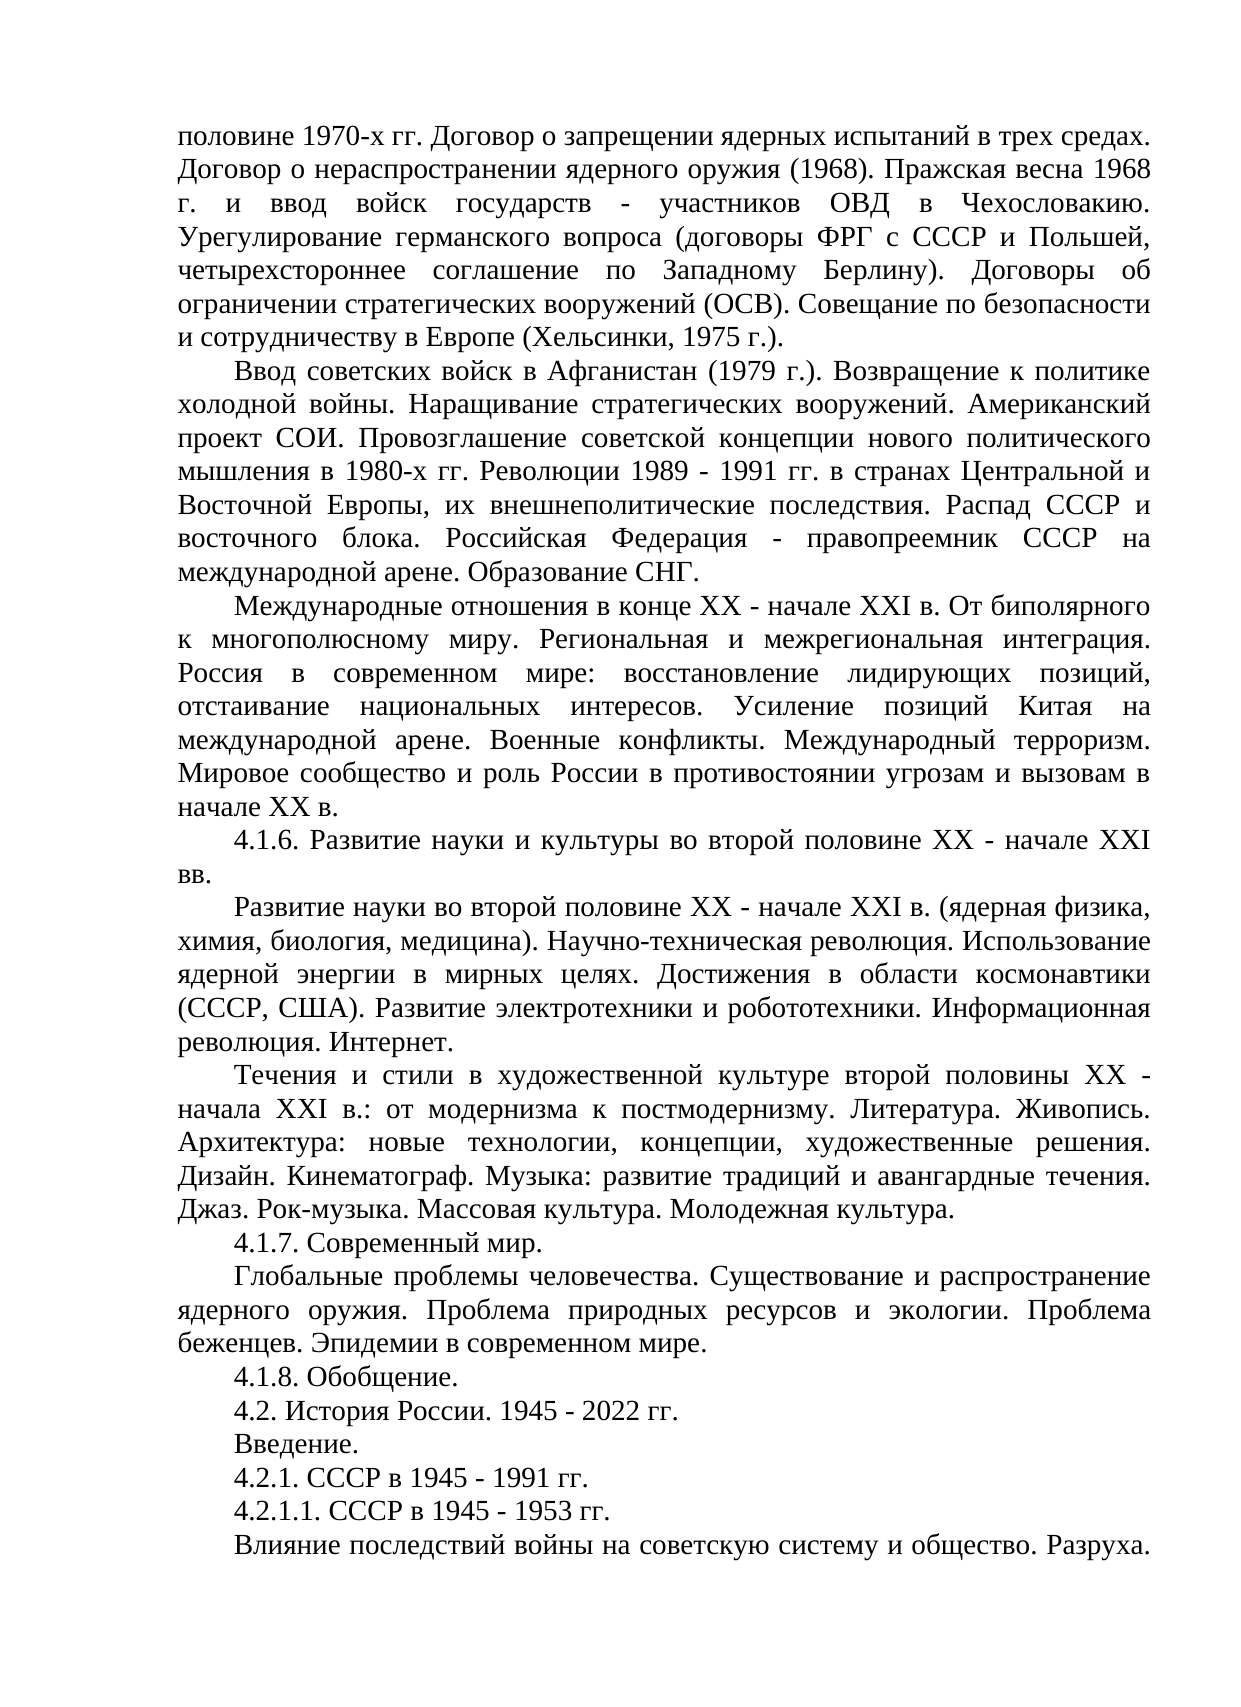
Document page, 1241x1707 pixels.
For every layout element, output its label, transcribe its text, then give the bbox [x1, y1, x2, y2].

text 4.2.1. СССР в 1945 - 1991 гг. [177, 1460, 1152, 1493]
text Глобальные проблемы человечества. Существование и распространение ядерного оружия. Проблема природных ресурсов и экологии. Проблема беженцев. Эпидемии в современном мире. [177, 1258, 1152, 1359]
text 4.1.6. Развитие науки и культуры во второй половине XX - начале XXI вв. [177, 822, 1152, 889]
text Введение. [177, 1426, 1152, 1460]
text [177, 118, 1152, 353]
text 4.1.7. Современный мир. [177, 1225, 1152, 1258]
text Развитие науки во второй половине XX - начале XXI в. (ядерная физика, химия, биология, медицина). Научно-техническая революция. Использование ядерной энергии в мирных целях. Достижения в области космонавтики (СССР, США). Развитие электротехники и робототехники. Информационная революция. Интернет. [177, 889, 1152, 1057]
text 4.1.8. Обобщение. [177, 1359, 1152, 1393]
text Течения и стили в художественной культуре второй половины XX - начала XXI в.: от модернизма к постмодернизму. Литература. Живопись. Архитектура: новые технологии, концепции, художественные решения. Дизайн. Кинематограф. Музыка: развитие традиций и авангардные течения. Джаз. Рок-музыка. Массовая культура. Молодежная культура. [177, 1057, 1152, 1225]
text Международные отношения в конце XX - начале XXI в. От биполярного к многополюсному миру. Региональная и межрегиональная интеграция. Россия в современном мире: восстановление лидирующих позиций, отстаивание национальных интересов. Усиление позиций Китая на международной арене. Военные конфликты. Международный терроризм. Мировое сообщество и роль России в противостоянии угрозам и вызовам в начале XX в. [177, 588, 1152, 822]
text 4.2. История России. 1945 - 2022 гг. [177, 1393, 1152, 1426]
text Ввод советских войск в Афганистан (1979 г.). Возвращение к политике холодной войны. Наращивание стратегических вооружений. Американский проект СОИ. Провозглашение советской концепции нового политического мышления в 1980-х гг. Революции 1989 - 1991 гг. в странах Центральной и Восточной Европы, их внешнеполитические последствия. Распад СССР и восточного блока. Российская Федерация - правопреемник СССР на международной арене. Образование СНГ. [177, 353, 1152, 588]
text 4.2.1.1. СССР в 1945 - 1953 гг. [177, 1493, 1152, 1527]
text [177, 1527, 1152, 1560]
